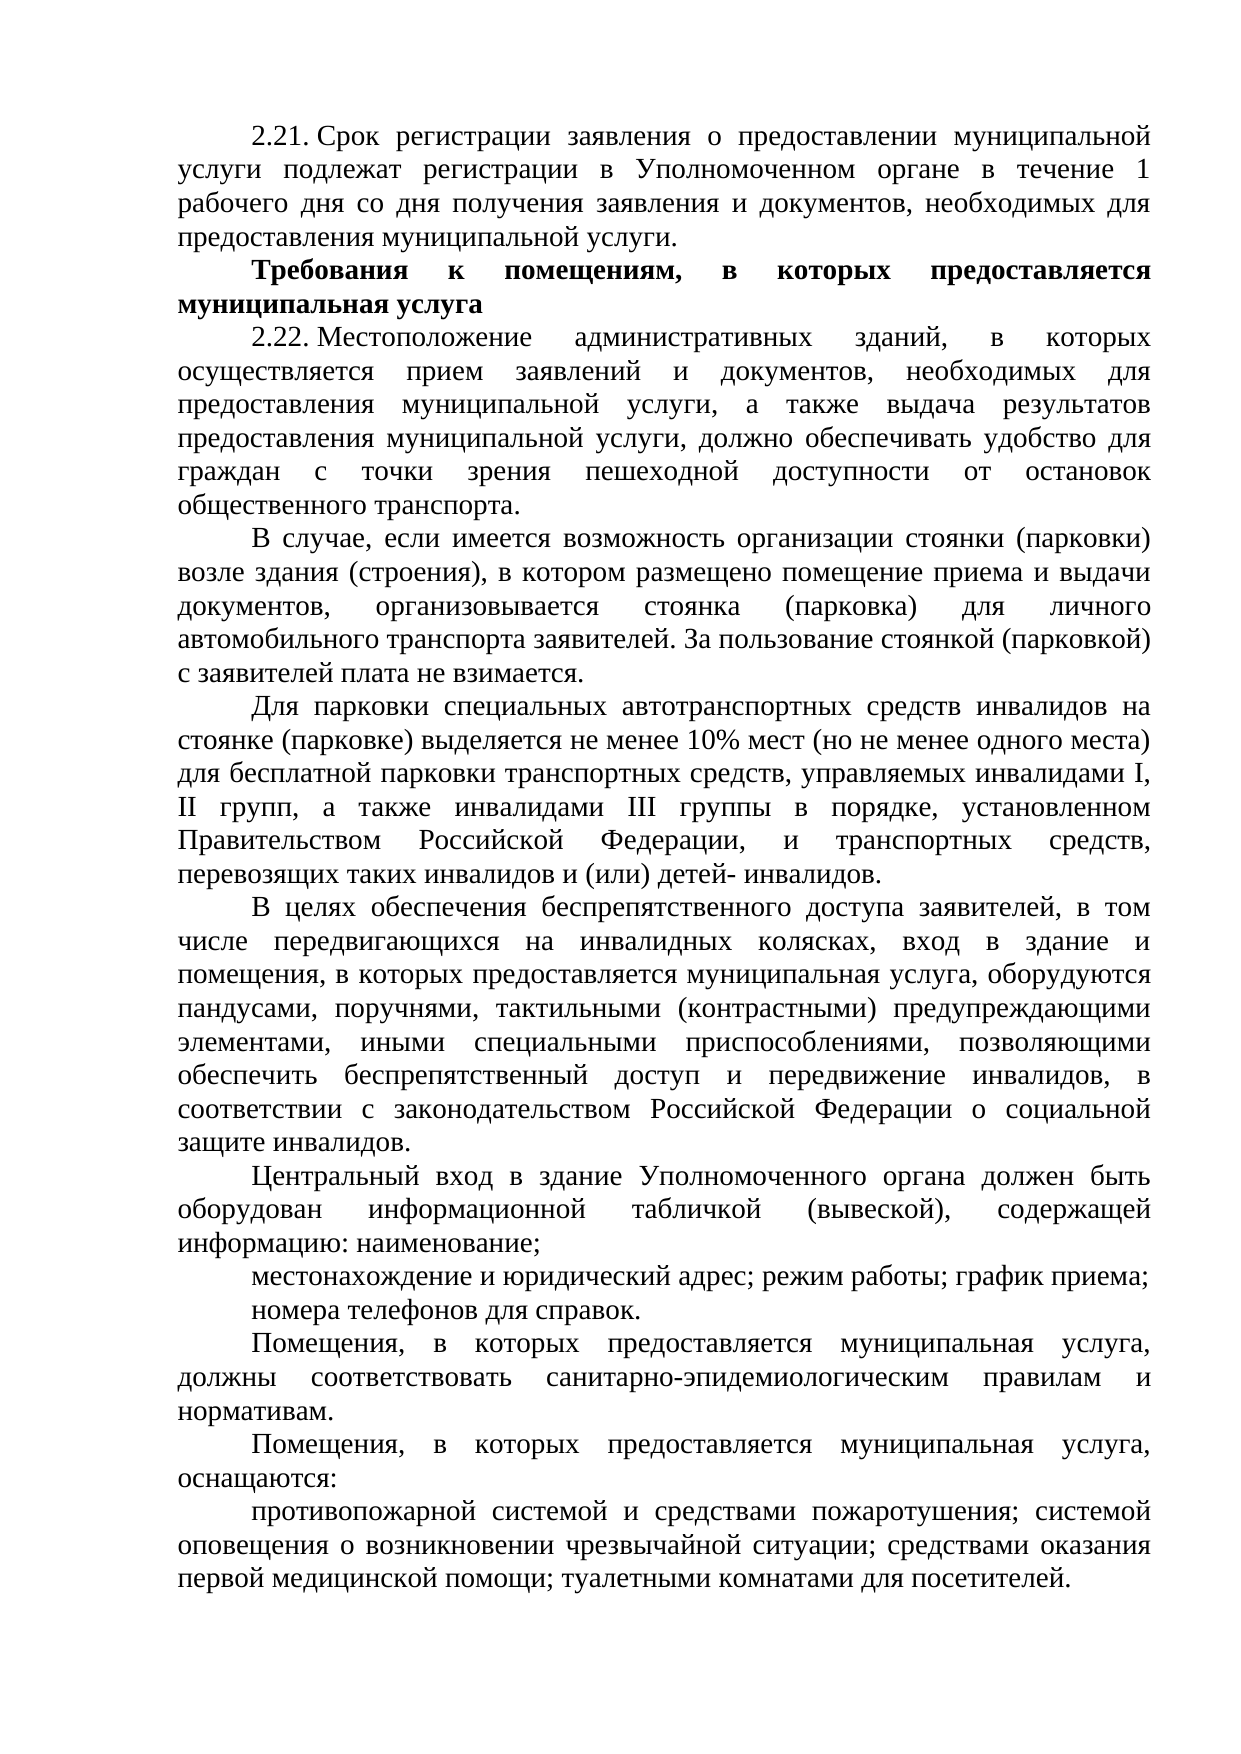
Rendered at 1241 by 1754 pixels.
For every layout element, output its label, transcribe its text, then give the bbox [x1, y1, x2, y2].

text Помещения, в которых предоставляется муниципальная услуга, должны соответствовать санитарно-эпидемиологическим правилам и нормативам. [177, 1326, 1152, 1426]
text В целях обеспечения беспрепятственного доступа заявителей, в том числе передвигающихся на инвалидных колясках, вход в здание и помещения, в которых предоставляется муниципальная услуга, оборудуются пандусами, поручнями, тактильными (контрастными) предупреждающими элементами, иными специальными приспособлениями, позволяющими обеспечить беспрепятственный доступ и передвижение инвалидов, в соответствии с законодательством Российской Федерации о социальной защите инвалидов. [177, 889, 1152, 1158]
text 2.22. Местоположение административных зданий, в которых осуществляется прием заявлений и документов, необходимых для предоставления муниципальной услуги, а также выдача результатов предоставления муниципальной услуги, должно обеспечивать удобство для граждан с точки зрения пешеходной доступности от остановок общественного транспорта. [177, 319, 1152, 521]
text Помещения, в которых предоставляется муниципальная услуга, оснащаются: [177, 1426, 1152, 1493]
text Требования к помещениям, в которых предоставляется муниципальная услуга [177, 252, 1152, 319]
text противопожарной системой и средствами пожаротушения; системой оповещения о возникновении чрезвычайной ситуации; средствами оказания первой медицинской помощи; туалетными комнатами для посетителей. [177, 1493, 1152, 1594]
text номера телефонов для справок. [177, 1292, 1152, 1326]
text местонахождение и юридический адрес; режим работы; график приема; [177, 1258, 1152, 1292]
text Центральный вход в здание Уполномоченного органа должен быть оборудован информационной табличкой (вывеской), содержащей информацию: наименование; [177, 1158, 1152, 1258]
text В случае, если имеется возможность организации стоянки (парковки) возле здания (строения), в котором размещено помещение приема и выдачи документов, организовывается стоянка (парковка) для личного автомобильного транспорта заявителей. За пользование стоянкой (парковкой) с заявителей плата не взимается. [177, 521, 1152, 688]
text 2.21. Срок регистрации заявления о предоставлении муниципальной услуги подлежат регистрации в Уполномоченном органе в течение 1 рабочего дня со дня получения заявления и документов, необходимых для предоставления муниципальной услуги. [177, 118, 1152, 252]
text Для парковки специальных автотранспортных средств инвалидов на стоянке (парковке) выделяется не менее 10% мест (но не менее одного места) для бесплатной парковки транспортных средств, управляемых инвалидами I, II групп, а также инвалидами III группы в порядке, установленном Правительством Российской Федерации, и транспортных средств, перевозящих таких инвалидов и (или) детей- инвалидов. [177, 688, 1152, 889]
